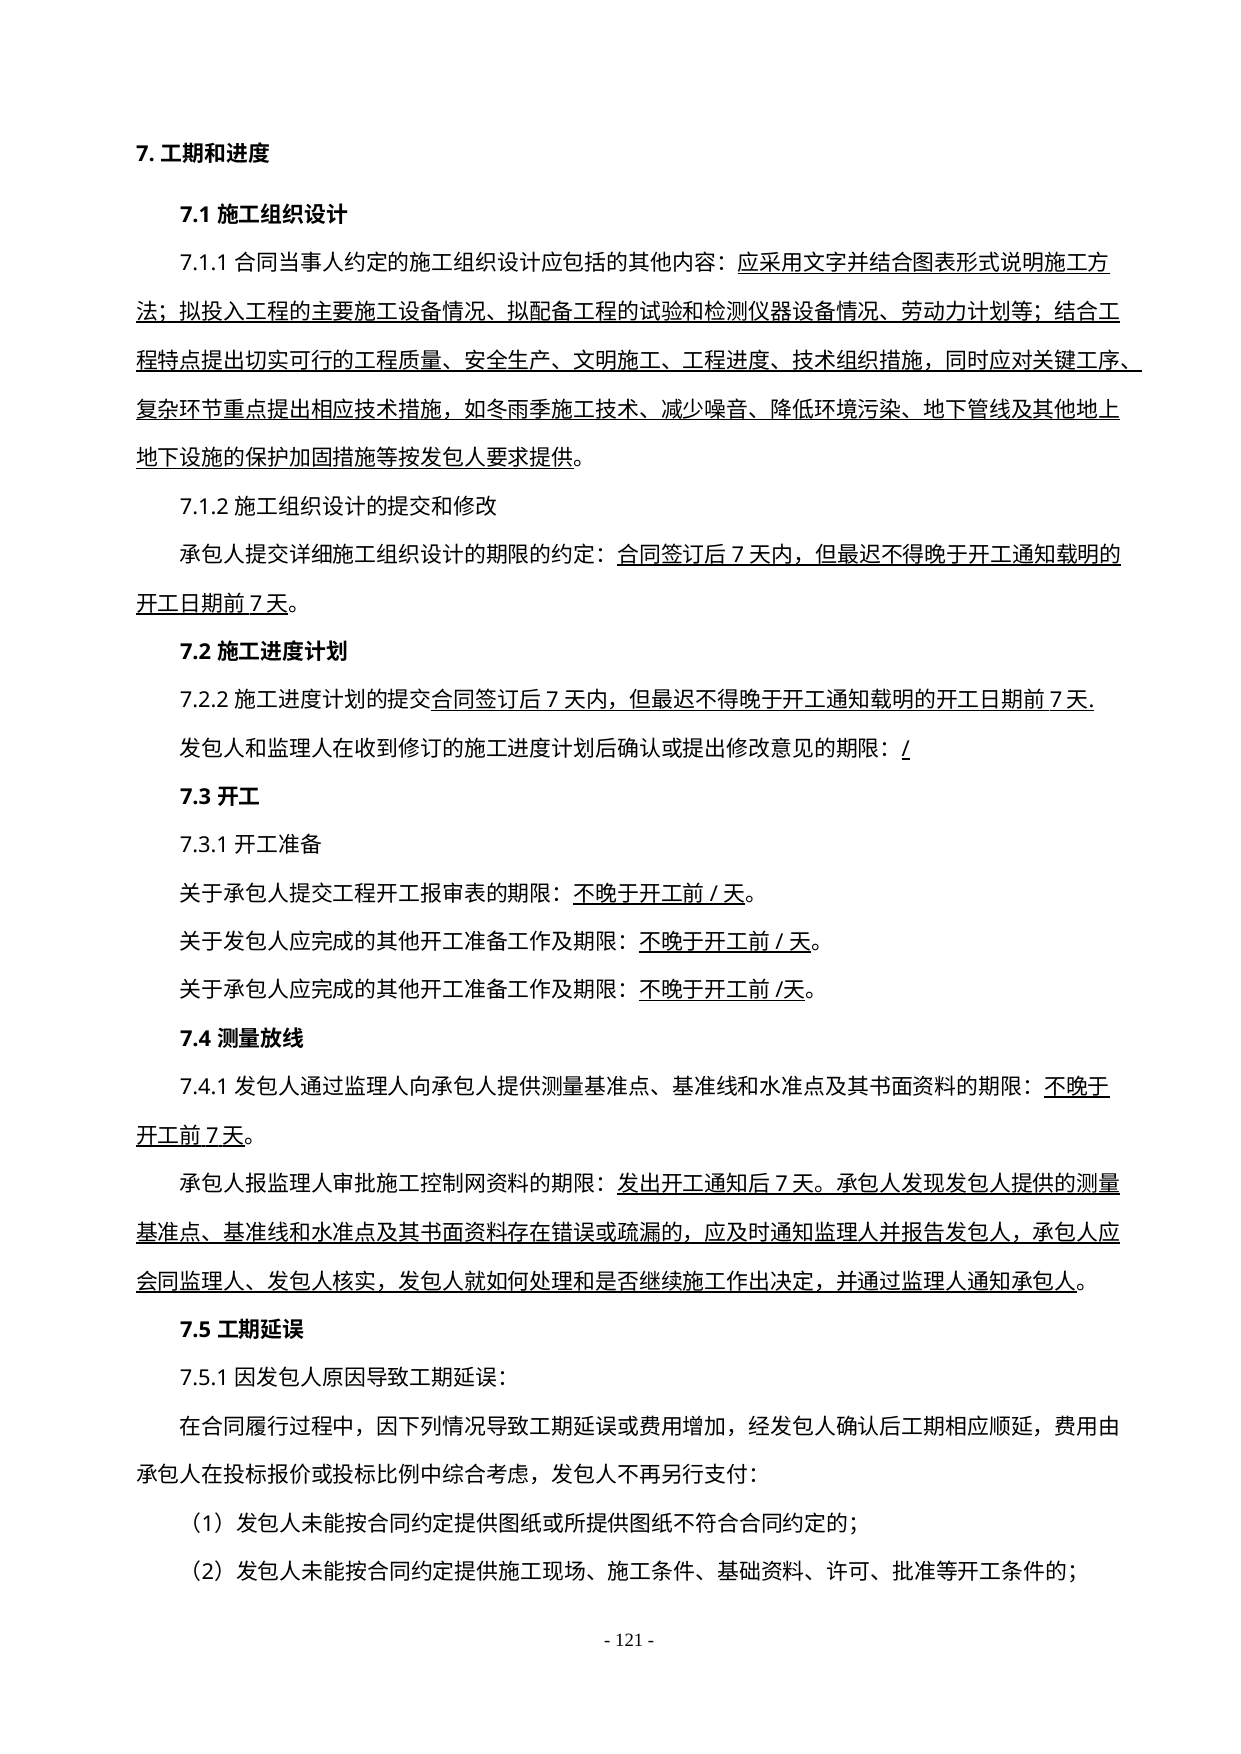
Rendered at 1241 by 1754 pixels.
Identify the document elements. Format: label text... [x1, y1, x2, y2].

text 7.5.1 因发包人原因导致工期延误： [136, 1360, 1122, 1392]
text 7.1.1 合同当事人约定的施工组织设计应包括的其他内容：应采用文字并结合图表形式说明施工方法；拟投入工程的主要施工设备情况、拟配备工程的试验和检测仪器设备情况、劳动力计划等；结合工程特点提出切实可行的工程质量、安全生产、文明施工、工程进度、技术组织措施，同时应对关键工序、复杂环节重点提出相应技术措施，如冬雨季施工技术、减少噪音、降低环境污染、地下管线及其他地上地下设施的保护加固措施等按发包人要求提供。 [136, 372, 1122, 472]
text 关于承包人提交工程开工报审表的期限：不晚于开工前 / 天。 [136, 875, 1122, 908]
text 7.3.1 开工准备 [136, 827, 1122, 859]
subtitle 7.4 测量放线 [136, 1020, 1122, 1053]
text 关于承包人应完成的其他开工准备工作及期限：不晚于开工前 /天。 [136, 972, 1122, 1004]
text 发包人和监理人在收到修订的施工进度计划后确认或提出修改意见的期限：/ [136, 730, 1122, 763]
subtitle 7.3 开工 [136, 779, 1122, 811]
text （2）发包人未能按合同约定提供施工现场、施工条件、基础资料、许可、批准等开工条件的； [136, 1554, 1122, 1586]
text 在合同履行过程中，因下列情况导致工期延误或费用增加，经发包人确认后工期相应顺延，费用由承包人在投标报价或投标比例中综合考虑，发包人不再另行支付： [136, 1408, 1122, 1489]
subtitle 7.1 施工组织设计 [136, 197, 1122, 229]
text 7.1.1 合同当事人约定的施工组织设计应包括的其他内容：应采用文字并结合图表形式说明施工方法；拟投入工程的主要施工设备情况、拟配备工程的试验和检测仪器设备情况、劳动力计划等；结合工程特点提出切实可行的工程质量、安全生产、文明施工、工程进度、技术组织措施，同时应对关键工序、复杂环节重点提出相应技术措施，如冬雨季施工技术、减少噪音、降低环境污染、地下管线及其他地上地下设施的保护加固措施等按发包人要求提供。 [136, 245, 1122, 370]
text 承包人报监理人审批施工控制网资料的期限：发出开工通知后 7天。承包人发现发包人提供的测量基准点、基准线和水准点及其书面资料存在错误或疏漏的，应及时通知监理人并报告发包人，承包人应会同监理人、发包人核实，发包人就如何处理和是否继续施工作出决定，并通过监理人通知承包人。 [136, 1166, 1122, 1296]
text 7.2.2 施工进度计划的提交合同签订后 7 天内，但最迟不得晚于开工通知载明的开工日期前7天. [136, 682, 1122, 714]
subtitle 7.2 施工进度计划 [136, 634, 1122, 666]
subtitle 7. 工期和进度 [136, 136, 1122, 168]
text 承包人提交详细施工组织设计的期限的约定：合同签订后 7 天内，但最迟不得晚于开工通知载明的开工日期前7天。 [136, 537, 1122, 618]
text 7.4.1 发包人通过监理人向承包人提供测量基准点、基准线和水准点及其书面资料的期限：不晚于开工前7天。 [136, 1069, 1122, 1150]
subtitle 7.5 工期延误 [136, 1312, 1122, 1344]
text 关于发包人应完成的其他开工准备工作及期限：不晚于开工前 / 天。 [136, 924, 1122, 956]
text （1）发包人未能按合同约定提供图纸或所提供图纸不符合合同约定的； [136, 1505, 1122, 1538]
text 7.1.2 施工组织设计的提交和修改 [136, 488, 1122, 521]
